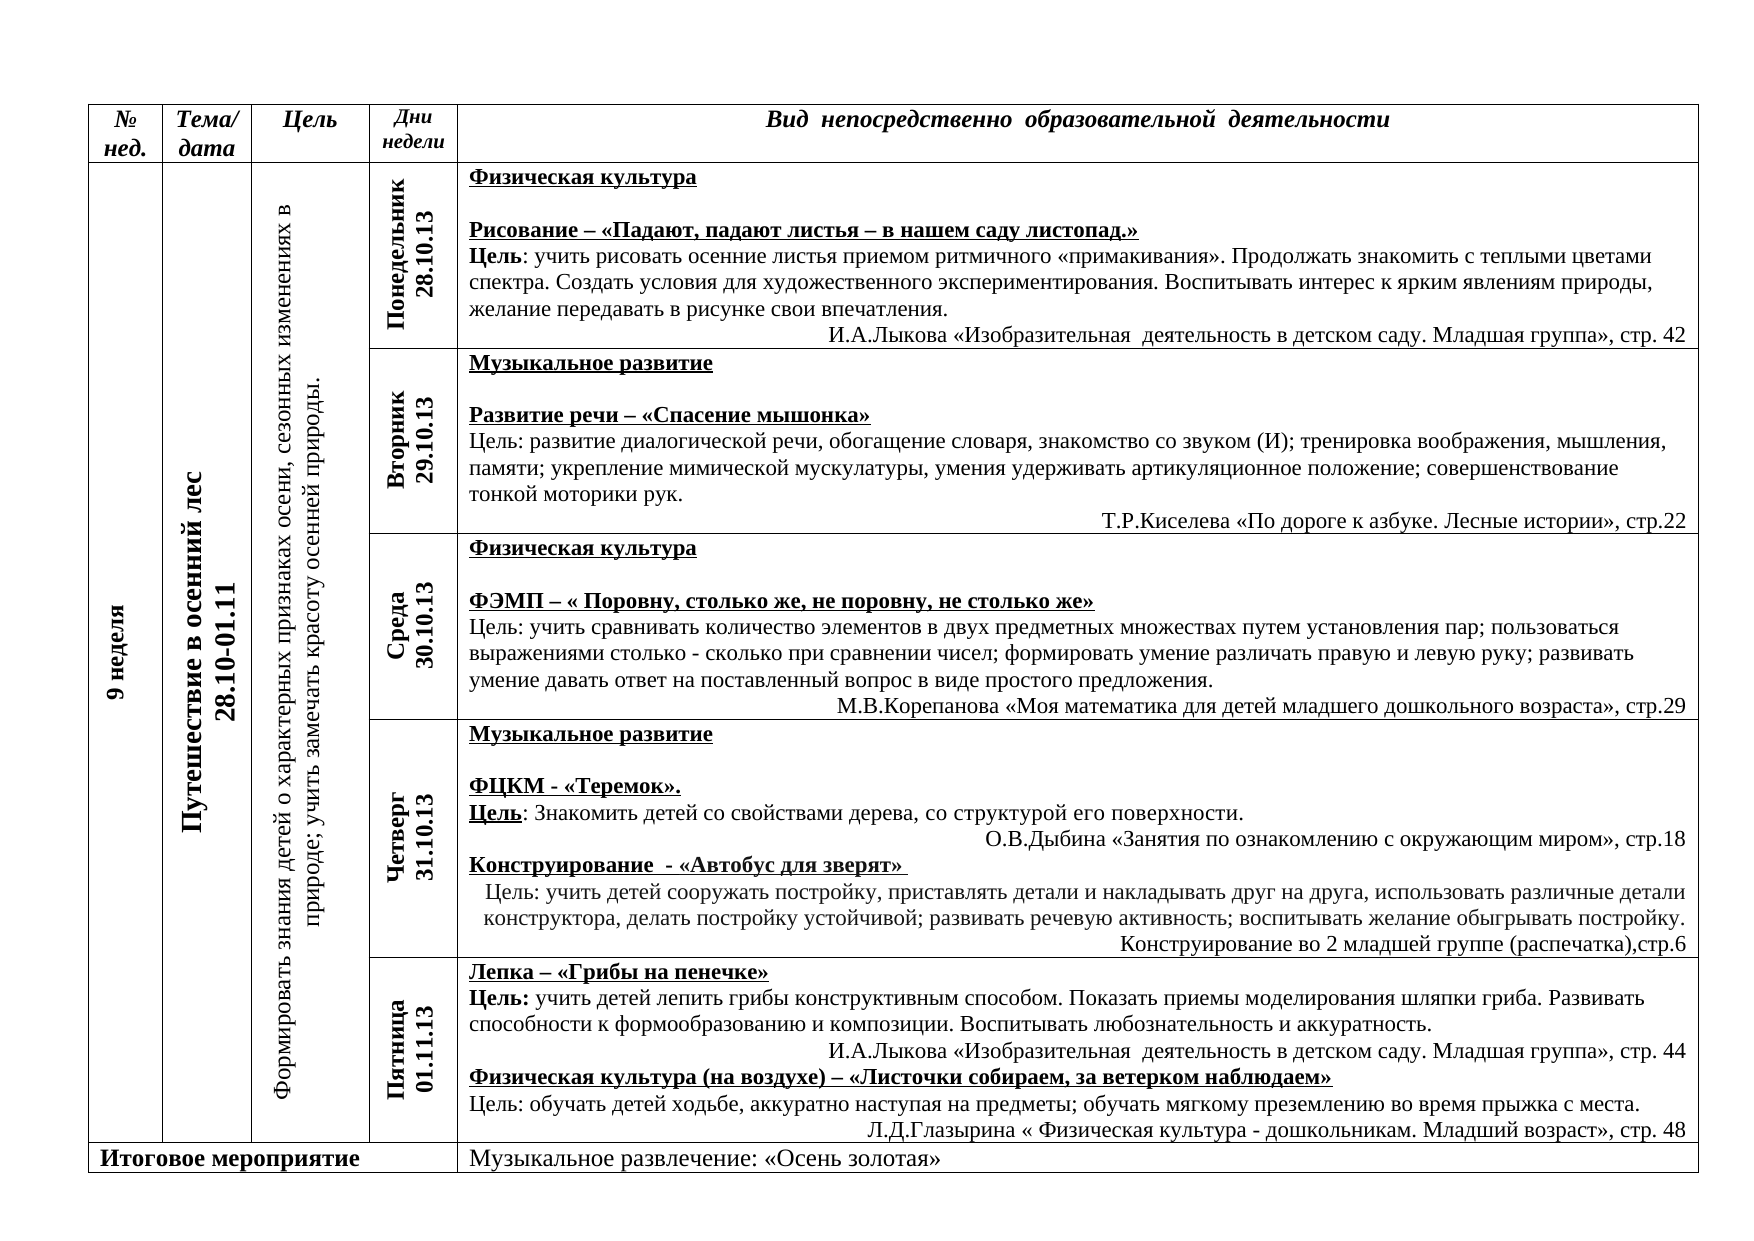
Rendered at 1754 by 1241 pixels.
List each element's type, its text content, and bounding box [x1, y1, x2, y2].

table_cell Физическая культура ФЭМП – « Поровну, столько же, не поровну, не столько же» Цель: учить сравнивать количество элементов в двух предметных множествах путем установления пар; пользоваться выражениями столько - сколько при сравнении чисел; формировать умение различать правую и левую руку; развивать умение давать ответ на поставленный вопрос в виде простого предложения. М.В.Корепанова «Моя математика для детей младшего дошкольного возраста», стр.29 [458, 534, 1698, 718]
table_cell Вторник 29.10.13 [370, 349, 457, 533]
table_header Цель [252, 105, 369, 162]
table_cell 9 неделя [89, 163, 162, 1142]
table_cell Музыкальное развитие ФЦКМ - «Теремок». Цель: Знакомить детей со свойствами дерева, со структурой его поверхности. О.В.Дыбина «Занятия по ознакомлению с окружающим миром», стр.18 Конструирование - «Автобус для зверят» Цель: учить детей сооружать постройку, приставлять детали и накладывать друг на друга, использовать различные детали конструктора, делать постройку устойчивой; развивать речевую активность; воспитывать желание обыгрывать постройку. Конструирование во 2 младшей группе (распечатка),стр.6 [458, 720, 1698, 957]
table_header Дни недели [370, 105, 457, 162]
table_cell Среда 30.10.13 [370, 534, 457, 718]
table_cell Физическая культура Рисование – «Падают, падают листья – в нашем саду листопад.» Цель: учить рисовать осенние листья приемом ритмичного «примакивания». Продолжать знакомить с теплыми цветами спектра. Создать условия для художественного экспериментирования. Воспитывать интерес к ярким явлениям природы, желание передавать в рисунке свои впечатления. И.А.Лыкова «Изобразительная деятельность в детском саду. Младшая группа», стр. 42 [458, 163, 1698, 347]
table_cell Музыкальное развлечение: «Осень золотая» [458, 1143, 1698, 1172]
table_cell Лепка – «Грибы на пенечке» Цель: учить детей лепить грибы конструктивным способом. Показать приемы моделирования шляпки гриба. Развивать способности к формообразованию и композиции. Воспитывать любознательность и аккуратность. И.А.Лыкова «Изобразительная деятельность в детском саду. Младшая группа», стр. 44 Физическая культура (на воздухе) – «Листочки собираем, за ветерком наблюдаем» Цель: обучать детей ходьбе, аккуратно наступая на предметы; обучать мягкому преземлению во время прыжка с места. Л.Д.Глазырина « Физическая культура - дошкольникам. Младший возраст», стр. 48 [458, 958, 1698, 1142]
table_cell Итоговое мероприятие [89, 1143, 457, 1172]
table_header Тема/ дата [163, 105, 251, 162]
table_cell Музыкальное развитие Развитие речи – «Спасение мышонка» Цель: развитие диалогической речи, обогащение словаря, знакомство со звуком (И); тренировка воображения, мышления, памяти; укрепление мимической мускулатуры, умения удерживать артикуляционное положение; совершенствование тонкой моторики рук. Т.Р.Киселева «По дороге к азбуке. Лесные истории», стр.22 [458, 349, 1698, 533]
table_cell Пятница 01.11.13 [370, 958, 457, 1142]
table_cell Понедельник 28.10.13 [370, 163, 457, 347]
table_cell Четверг 31.10.13 [370, 720, 457, 957]
table_cell Путешествие в осенний лес 28.10-01.11 [163, 163, 251, 1142]
table_header № нед. [89, 105, 162, 162]
table_cell Формировать знания детей о характерных признаках осени, сезонных изменениях в природе; учить замечать красоту осенней природы. [252, 163, 369, 1142]
table_header Вид непосредственно образовательной деятельности [458, 105, 1698, 162]
